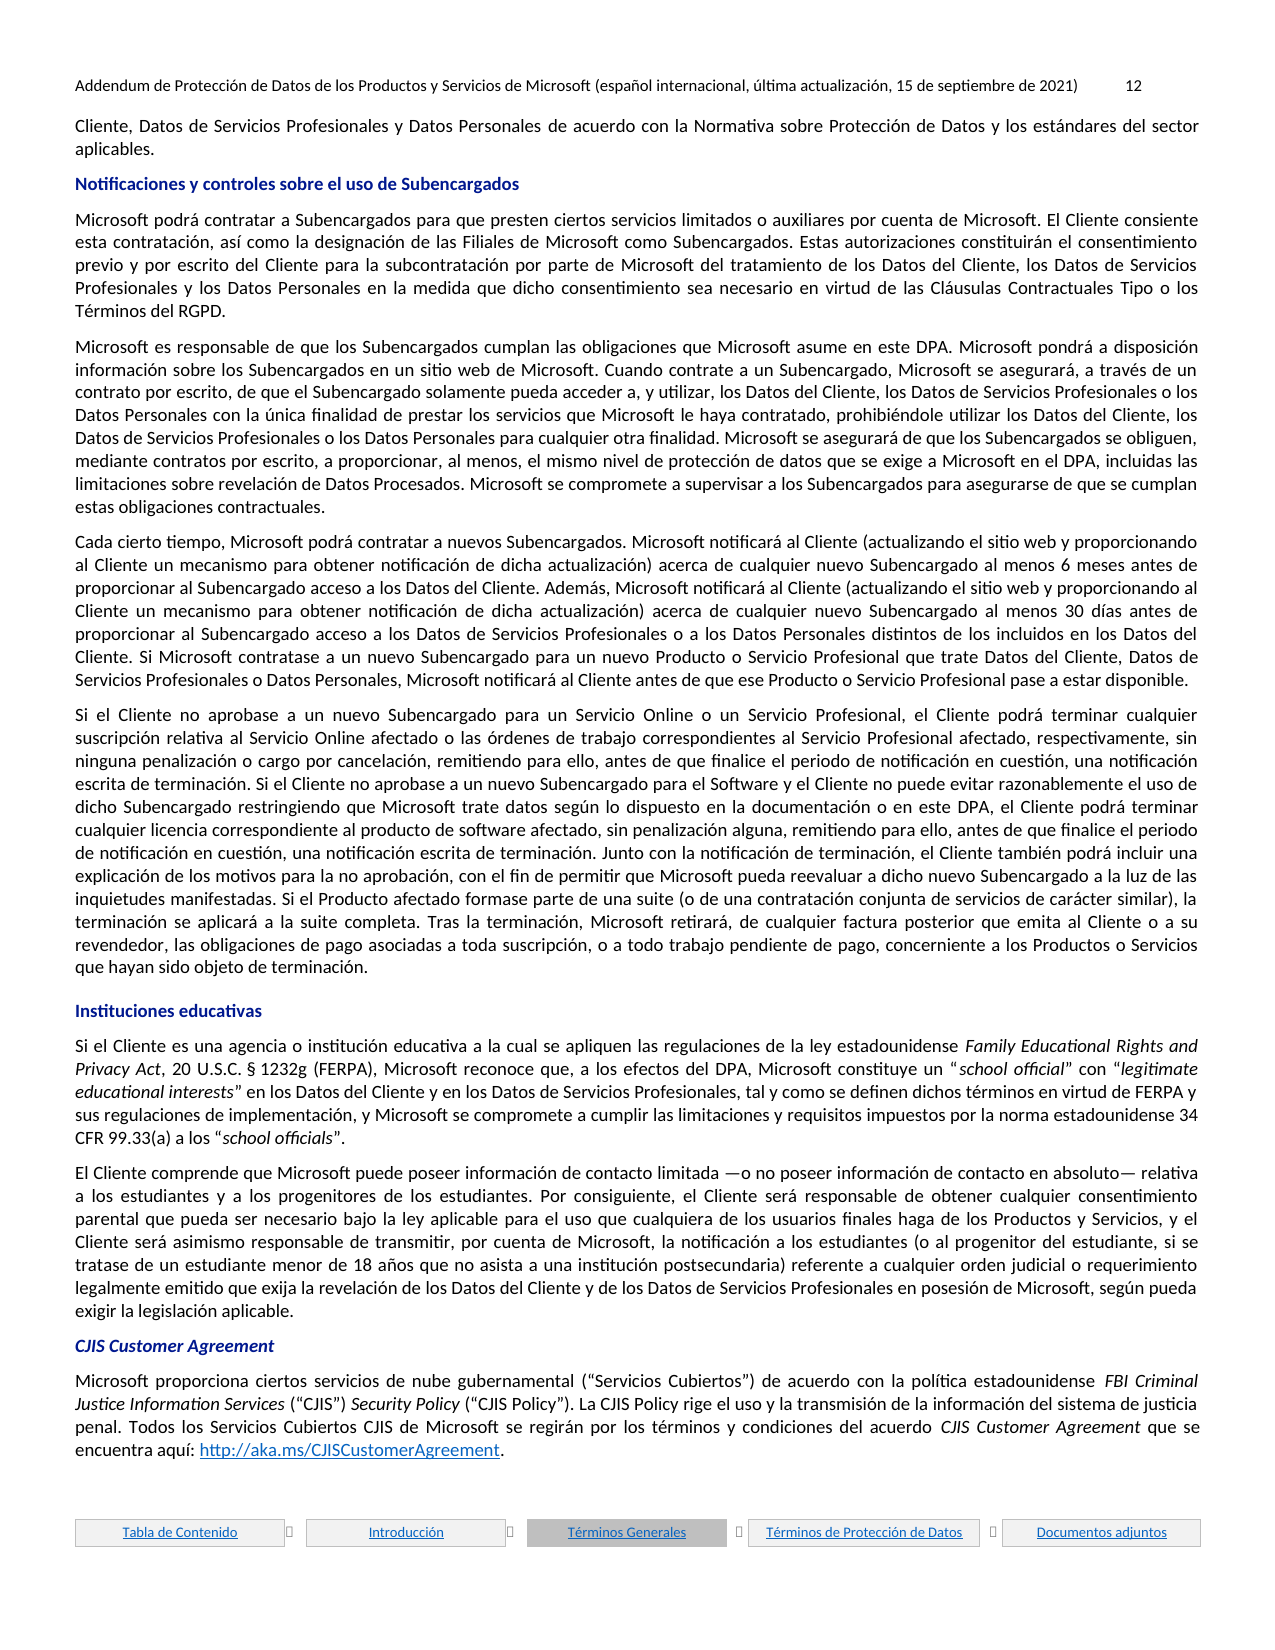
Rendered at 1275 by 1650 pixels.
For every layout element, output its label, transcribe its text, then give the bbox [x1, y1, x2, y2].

list Si el Cliente es una agencia o institución educativa a la cual se apliquen las regulaciones de la ley estadounidense Family Educational Rights and Privacy Act, 20 U.S.C. § 1232g (FERPA), Microsoft reconoce que, a los efectos del DPA, Microsoft constituye un “school official” con “legitimate educational interests” en los Datos del Cliente y en los Datos de Servicios Profesionales, tal y como se definen dichos términos en virtud de FERPA y sus regulaciones de implementación, y Microsoft se compromete a cumplir las limitaciones y requisitos impuestos por la norma estadounidense 34 CFR 99.33(a) a los “school officials”. [75, 1034, 1200, 1149]
list Si el Cliente no aprobase a un nuevo Subencargado para un Servicio Online o un Servicio Profesional, el Cliente podrá terminar cualquier suscripción relativa al Servicio Online afectado o las órdenes de trabajo correspondientes al Servicio Profesional afectado, respectivamente, sin ninguna penalización o cargo por cancelación, remitiendo para ello, antes de que finalice el periodo de notificación en cuestión, una notificación escrita de terminación. Si el Cliente no aprobase a un nuevo Subencargado para el Software y el Cliente no puede evitar razonablemente el uso de dicho Subencargado restringiendo que Microsoft trate datos según lo dispuesto en la documentación o en este DPA, el Cliente podrá terminar cualquier licencia correspondiente al producto de software afectado, sin penalización alguna, remitiendo para ello, antes de que finalice el periodo de notificación en cuestión, una notificación escrita de terminación. Junto con la notificación de terminación, el Cliente también podrá incluir una explicación de los motivos para la no aprobación, con el fin de permitir que Microsoft pueda reevaluar a dicho nuevo Subencargado a la luz de las inquietudes manifestadas. Si el Producto afectado formase parte de una suite (o de una contratación conjunta de servicios de carácter similar), la terminación se aplicará a la suite completa. Tras la terminación, Microsoft retirará, de cualquier factura posterior que emita al Cliente o a su revendedor, las obligaciones de pago asociadas a toda suscripción, o a todo trabajo pendiente de pago, concerniente a los Productos o Servicios que hayan sido objeto de terminación. [75, 704, 1200, 979]
list El Cliente comprende que Microsoft puede poseer información de contacto limitada —o no poseer información de contacto en absoluto— relativa a los estudiantes y a los progenitores de los estudiantes. Por consiguiente, el Cliente será responsable de obtener cualquier consentimiento parental que pueda ser necesario bajo la ley aplicable para el uso que cualquiera de los usuarios finales haga de los Productos y Servicios, y el Cliente será asimismo responsable de transmitir, por cuenta de Microsoft, la notificación a los estudiantes (o al progenitor del estudiante, si se tratase de un estudiante menor de 18 años que no asista a una institución postsecundaria) referente a cualquier orden judicial o requerimiento legalmente emitido que exija la revelación de los Datos del Cliente y de los Datos de Servicios Profesionales en posesión de Microsoft, según pueda exigir la legislación aplicable. [75, 1161, 1200, 1322]
subtitle Instituciones educativas [75, 999, 1200, 1022]
subtitle Notificaciones y controles sobre el uso de Subencargados [75, 172, 1200, 195]
list Microsoft podrá contratar a Subencargados para que presten ciertos servicios limitados o auxiliares por cuenta de Microsoft. El Cliente consiente esta contratación, así como la designación de las Filiales de Microsoft como Subencargados. Estas autorizaciones constituirán el consentimiento previo y por escrito del Cliente para la subcontratación por parte de Microsoft del tratamiento de los Datos del Cliente, los Datos de Servicios Profesionales y los Datos Personales en la medida que dicho consentimiento sea necesario en virtud de las Cláusulas Contractuales Tipo o los Términos del RGPD. [75, 208, 1200, 322]
list Microsoft es responsable de que los Subencargados cumplan las obligaciones que Microsoft asume en este DPA. Microsoft pondrá a disposición información sobre los Subencargados en un sitio web de Microsoft. Cuando contrate a un Subencargado, Microsoft se asegurará, a través de un contrato por escrito, de que el Subencargado solamente pueda acceder a, y utilizar, los Datos del Cliente, los Datos de Servicios Profesionales o los Datos Personales con la única finalidad de prestar los servicios que Microsoft le haya contratado, prohibiéndole utilizar los Datos del Cliente, los Datos de Servicios Profesionales o los Datos Personales para cualquier otra finalidad. Microsoft se asegurará de que los Subencargados se obliguen, mediante contratos por escrito, a proporcionar, al menos, el mismo nivel de protección de datos que se exige a Microsoft en el DPA, incluidas las limitaciones sobre revelación de Datos Procesados. Microsoft se compromete a supervisar a los Subencargados para asegurarse de que se cumplan estas obligaciones contractuales. [75, 335, 1200, 518]
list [75, 114, 1200, 160]
subtitle CJIS Customer Agreement [75, 1334, 1200, 1357]
list Cada cierto tiempo, Microsoft podrá contratar a nuevos Subencargados. Microsoft notificará al Cliente (actualizando el sitio web y proporcionando al Cliente un mecanismo para obtener notificación de dicha actualización) acerca de cualquier nuevo Subencargado al menos 6 meses antes de proporcionar al Subencargado acceso a los Datos del Cliente. Además, Microsoft notificará al Cliente (actualizando el sitio web y proporcionando al Cliente un mecanismo para obtener notificación de dicha actualización) acerca de cualquier nuevo Subencargado al menos 30 días antes de proporcionar al Subencargado acceso a los Datos de Servicios Profesionales o a los Datos Personales distintos de los incluidos en los Datos del Cliente. Si Microsoft contratase a un nuevo Subencargado para un nuevo Producto o Servicio Profesional que trate Datos del Cliente, Datos de Servicios Profesionales o Datos Personales, Microsoft notificará al Cliente antes de que ese Producto o Servicio Profesional pase a estar disponible. [75, 531, 1200, 691]
list Microsoft proporciona ciertos servicios de nube gubernamental (“Servicios Cubiertos”) de acuerdo con la política estadounidense FBI Criminal Justice Information Services (“CJIS”) Security Policy (“CJIS Policy”). La CJIS Policy rige el uso y la transmisión de la información del sistema de justicia penal. Todos los Servicios Cubiertos CJIS de Microsoft se regirán por los términos y condiciones del acuerdo CJIS Customer Agreement que se encuentra aquí: http://aka.ms/CJISCustomerAgreement. [75, 1369, 1200, 1461]
